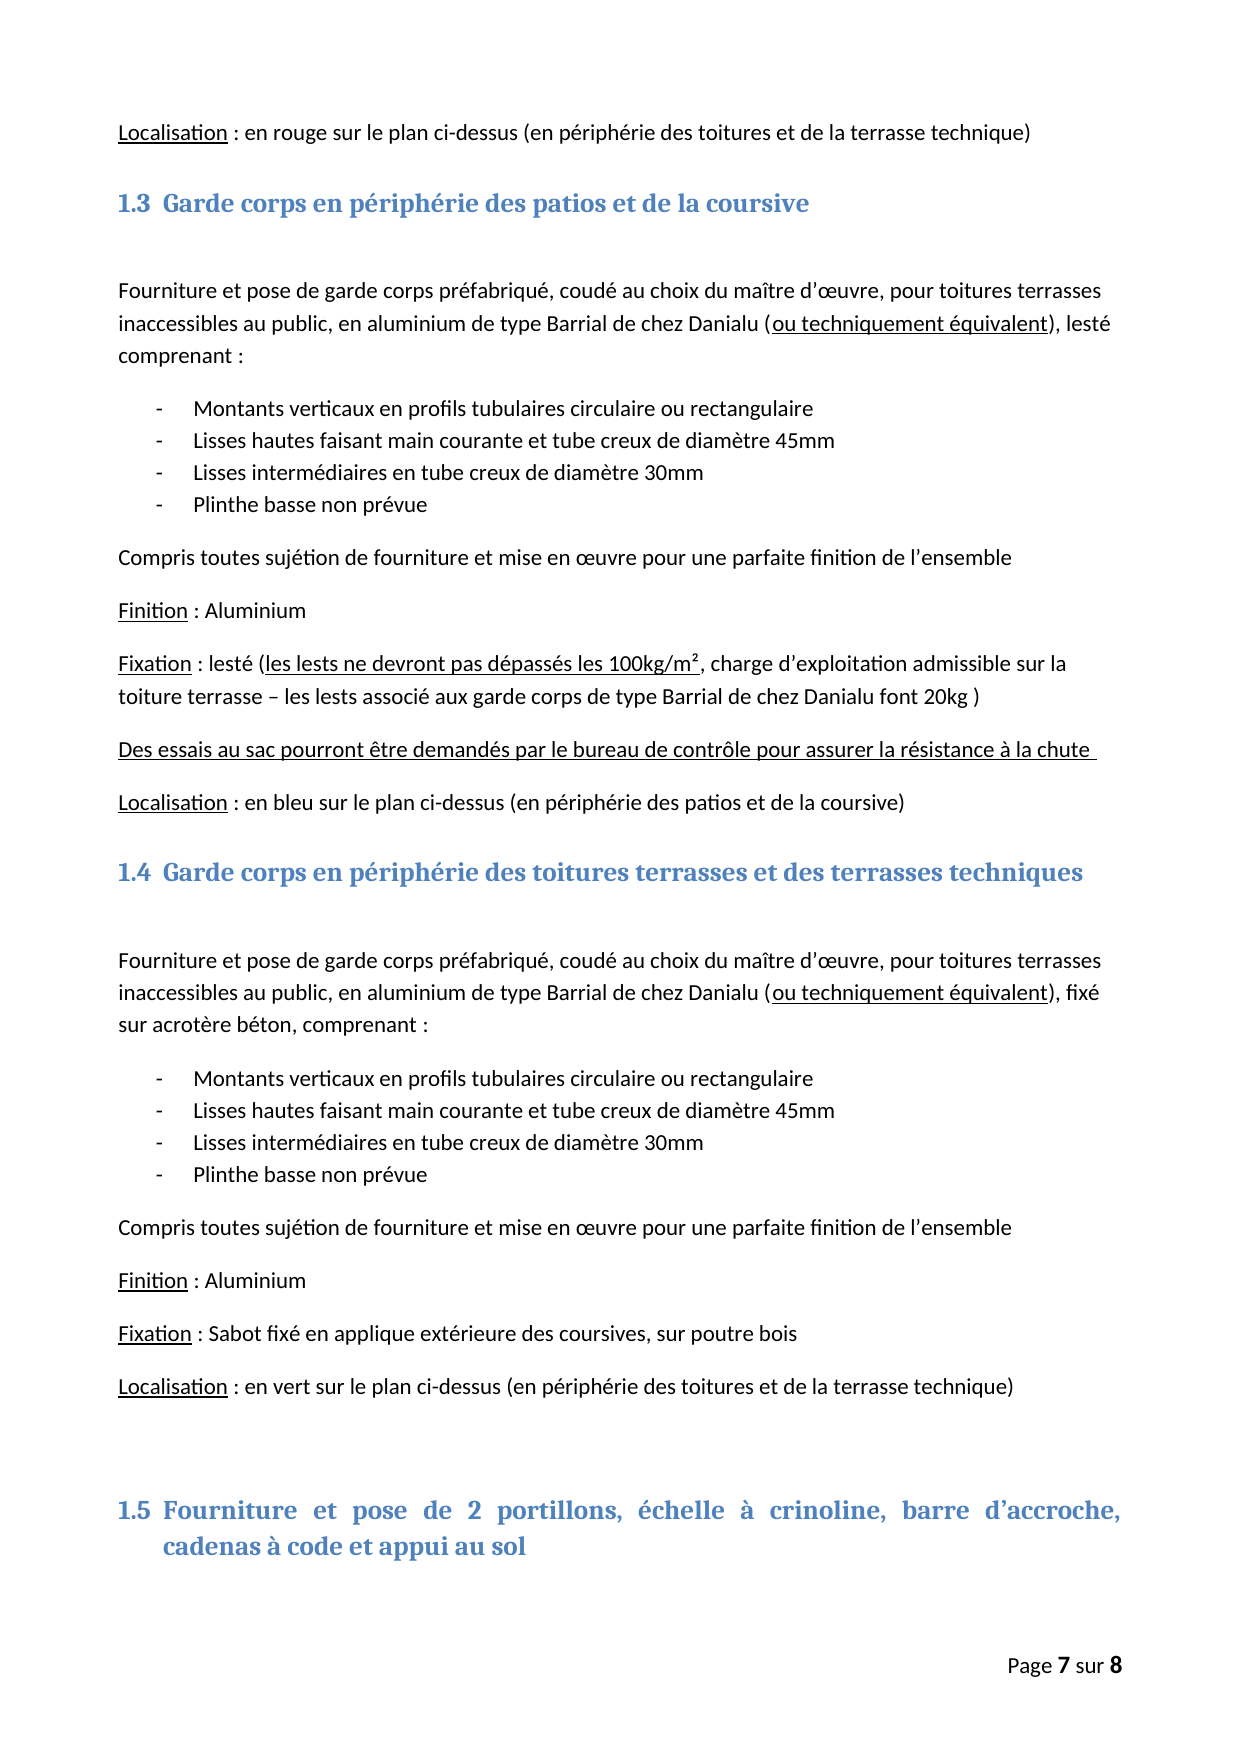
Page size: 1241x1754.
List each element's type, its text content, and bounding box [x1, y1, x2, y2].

text Des essais au sac pourront être demandés par le bureau de contrôle pour assurer la résistance à la chute [118, 735, 1122, 763]
list Plinthe basse non prévue [156, 491, 1122, 518]
list Lisses intermédiaires en tube creux de diamètre 30mm [156, 1128, 1122, 1156]
subtitle Fourniture et pose de 2 portillons, échelle à crinoline, barre d’accroche, cadenas à code et appui au sol [118, 1495, 1122, 1562]
list Lisses hautes faisant main courante et tube creux de diamètre 45mm [156, 426, 1122, 454]
text Fixation : lesté (les lests ne devront pas dépassés les 100kg/m², charge d’exploitation admissible sur la toiture terrasse – les lests associé aux garde corps de type Barrial de chez Danialu font 20kg ) [118, 649, 1122, 710]
subtitle Garde corps en périphérie des toitures terrasses et des terrasses techniques [118, 857, 1122, 889]
list Lisses intermédiaires en tube creux de diamètre 30mm [156, 458, 1122, 486]
text Localisation : en rouge sur le plan ci-dessus (en périphérie des toitures et de la terrasse technique) [118, 118, 1122, 146]
text Compris toutes sujétion de fourniture et mise en œuvre pour une parfaite finition de l’ensemble [118, 543, 1122, 572]
list Montants verticaux en profils tubulaires circulaire ou rectangulaire [156, 1064, 1122, 1092]
list Montants verticaux en profils tubulaires circulaire ou rectangulaire [156, 394, 1122, 422]
text Fourniture et pose de garde corps préfabriqué, coudé au choix du maître d’œuvre, pour toitures terrasses inaccessibles au public, en aluminium de type Barrial de chez Danialu (ou techniquement équivalent), fixé sur acrotère béton, comprenant : [118, 946, 1122, 1039]
list Lisses hautes faisant main courante et tube creux de diamètre 45mm [156, 1096, 1122, 1124]
text Finition : Aluminium [118, 1266, 1122, 1294]
text Finition : Aluminium [118, 597, 1122, 624]
text Fourniture et pose de garde corps préfabriqué, coudé au choix du maître d’œuvre, pour toitures terrasses inaccessibles au public, en aluminium de type Barrial de chez Danialu (ou techniquement équivalent), lesté comprenant : [118, 277, 1122, 369]
text Localisation : en bleu sur le plan ci-dessus (en périphérie des patios et de la coursive) [118, 788, 1122, 816]
subtitle Garde corps en périphérie des patios et de la coursive [118, 188, 1122, 219]
text Localisation : en vert sur le plan ci-dessus (en périphérie des toitures et de la terrasse technique) [118, 1372, 1122, 1400]
text Compris toutes sujétion de fourniture et mise en œuvre pour une parfaite finition de l’ensemble [118, 1213, 1122, 1241]
text Fixation : Sabot fixé en applique extérieure des coursives, sur poutre bois [118, 1319, 1122, 1347]
list Plinthe basse non prévue [156, 1160, 1122, 1188]
